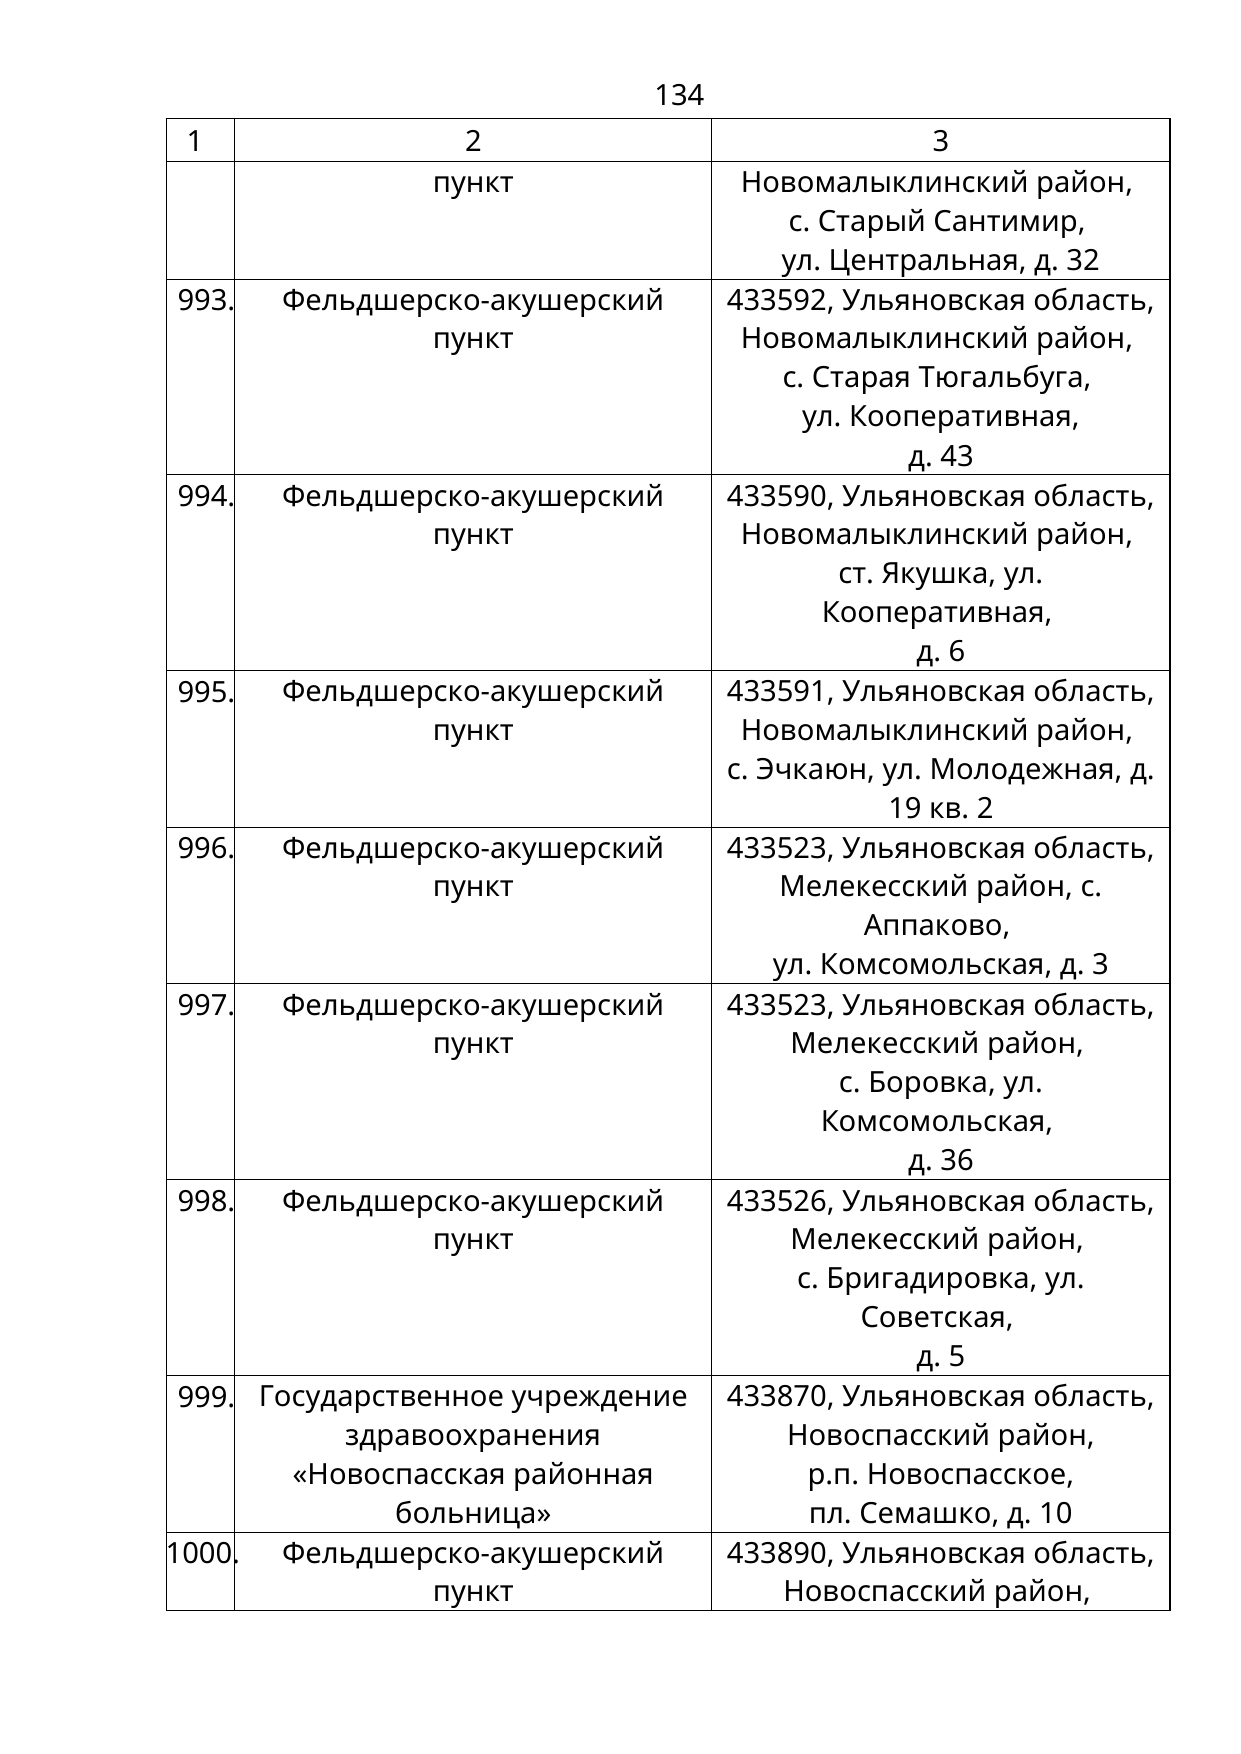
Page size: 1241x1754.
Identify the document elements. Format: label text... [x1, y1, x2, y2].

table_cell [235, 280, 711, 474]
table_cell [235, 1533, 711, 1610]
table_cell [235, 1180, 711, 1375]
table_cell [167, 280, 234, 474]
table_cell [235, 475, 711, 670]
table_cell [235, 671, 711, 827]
table_header 3 [712, 119, 1169, 161]
table_header 1 [167, 119, 234, 161]
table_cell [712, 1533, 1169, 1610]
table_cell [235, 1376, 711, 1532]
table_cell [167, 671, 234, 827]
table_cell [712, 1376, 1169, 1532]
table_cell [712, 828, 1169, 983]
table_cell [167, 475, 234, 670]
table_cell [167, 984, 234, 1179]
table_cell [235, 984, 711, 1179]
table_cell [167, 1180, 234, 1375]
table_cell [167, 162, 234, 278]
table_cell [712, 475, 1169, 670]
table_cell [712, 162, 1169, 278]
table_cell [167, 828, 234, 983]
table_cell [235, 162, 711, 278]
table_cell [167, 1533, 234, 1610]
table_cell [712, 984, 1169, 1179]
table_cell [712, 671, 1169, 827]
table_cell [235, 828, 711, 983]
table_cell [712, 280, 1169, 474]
table_header 2 [235, 119, 711, 161]
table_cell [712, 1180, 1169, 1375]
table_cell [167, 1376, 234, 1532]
